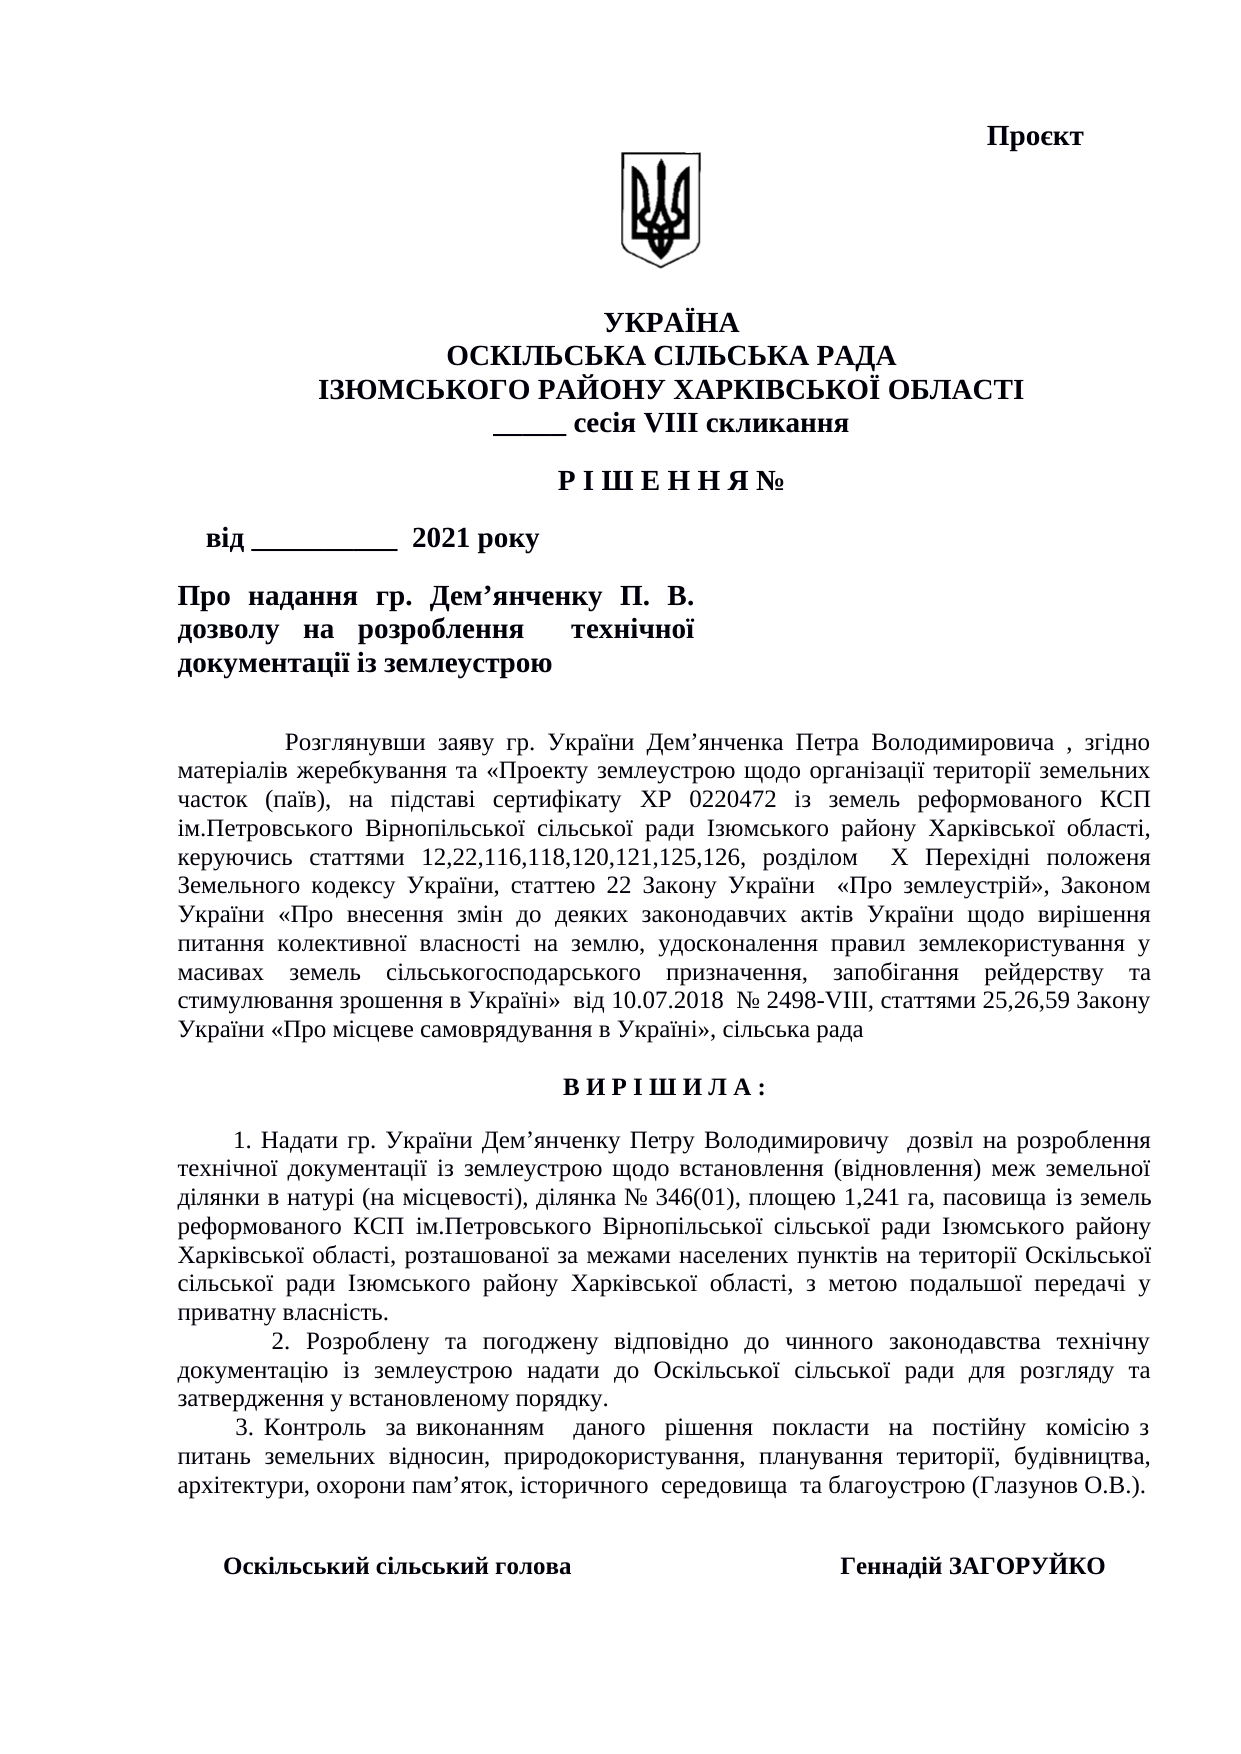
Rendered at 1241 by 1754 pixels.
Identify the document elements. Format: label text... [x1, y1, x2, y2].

text УКРАЇНА [191, 305, 1152, 338]
text _____ сесія VІІІ скликання [191, 405, 1152, 439]
text 3. Контроль за виконанням даного рішення покласти на постійну комісію з питань земельних відносин, природокористування, планування території, будівництва, архітектури, охорони пам’яток, історичного середовища та благоустрою (Глазунов О.В.). [177, 1412, 1152, 1498]
subtitle Проєкт [177, 118, 1152, 152]
text В И Р І Ш И Л А : [177, 1072, 1152, 1101]
text від __________ 2021 року [191, 521, 1152, 554]
text Оскільський сільський голова Геннадій ЗАГОРУЙКО [177, 1551, 1152, 1580]
text ІЗЮМСЬКОГО РАЙОНУ ХАРКІВСЬКОЇ ОБЛАСТІ [191, 372, 1152, 405]
picture [585, 151, 744, 305]
text Розглянувши заяву гр. України Дем’янченка Петра Володимировича , згідно матеріалів жеребкування та «Проекту землеустрою щодо організації території земельних часток (паїв), на підставі сертифікату ХР 0220472 із земель реформованого КСП ім.Петровського Вірнопільської сільської ради Ізюмського району Харківської області, керуючись статтями 12,22,116,118,120,121,125,126, розділом Х Перехідні положеня Земельного кодексу України, статтею 22 Закону України «Про землеустрій», Законом України «Про внесення змін до деяких законодавчих актів України щодо вирішення питання колективної власності на землю, удосконалення правил землекористування у масивах земель сільськогосподарського призначення, запобігання рейдерству та стимулювання зрошення в Україні» від 10.07.2018 № 2498-VIII, статтями 25,26,59 Закону України «Про місцеве самоврядування в Україні», сільська рада [177, 727, 1152, 1043]
text Про надання гр. Дем’янченку П. В. дозволу на розроблення технічної документації із землеустрою [177, 578, 694, 679]
text ОСКІЛЬСЬКА СІЛЬСЬКА РАДА [191, 338, 1152, 372]
text Р І Ш Е Н Н Я № [191, 463, 1152, 496]
text 1. Надати гр. України Дем’янченку Петру Володимировичу дозвіл на розроблення технічної документації із землеустрою щодо встановлення (відновлення) меж земельної ділянки в натурі (на місцевості), ділянка № 346(01), площею 1,241 га, пасовища із земель реформованого КСП ім.Петровського Вірнопільської сільської ради Ізюмського району Харківської області, розташованої за межами населених пунктів на території Оскільської сільської ради Ізюмського району Харківської області, з метою подальшої передачі у приватну власність. [177, 1125, 1152, 1326]
text 2. Розроблену та погоджену відповідно до чинного законодавства технічну документацію із землеустрою надати до Оскільської сільської ради для розгляду та затвердження у встановленому порядку. [177, 1326, 1152, 1412]
